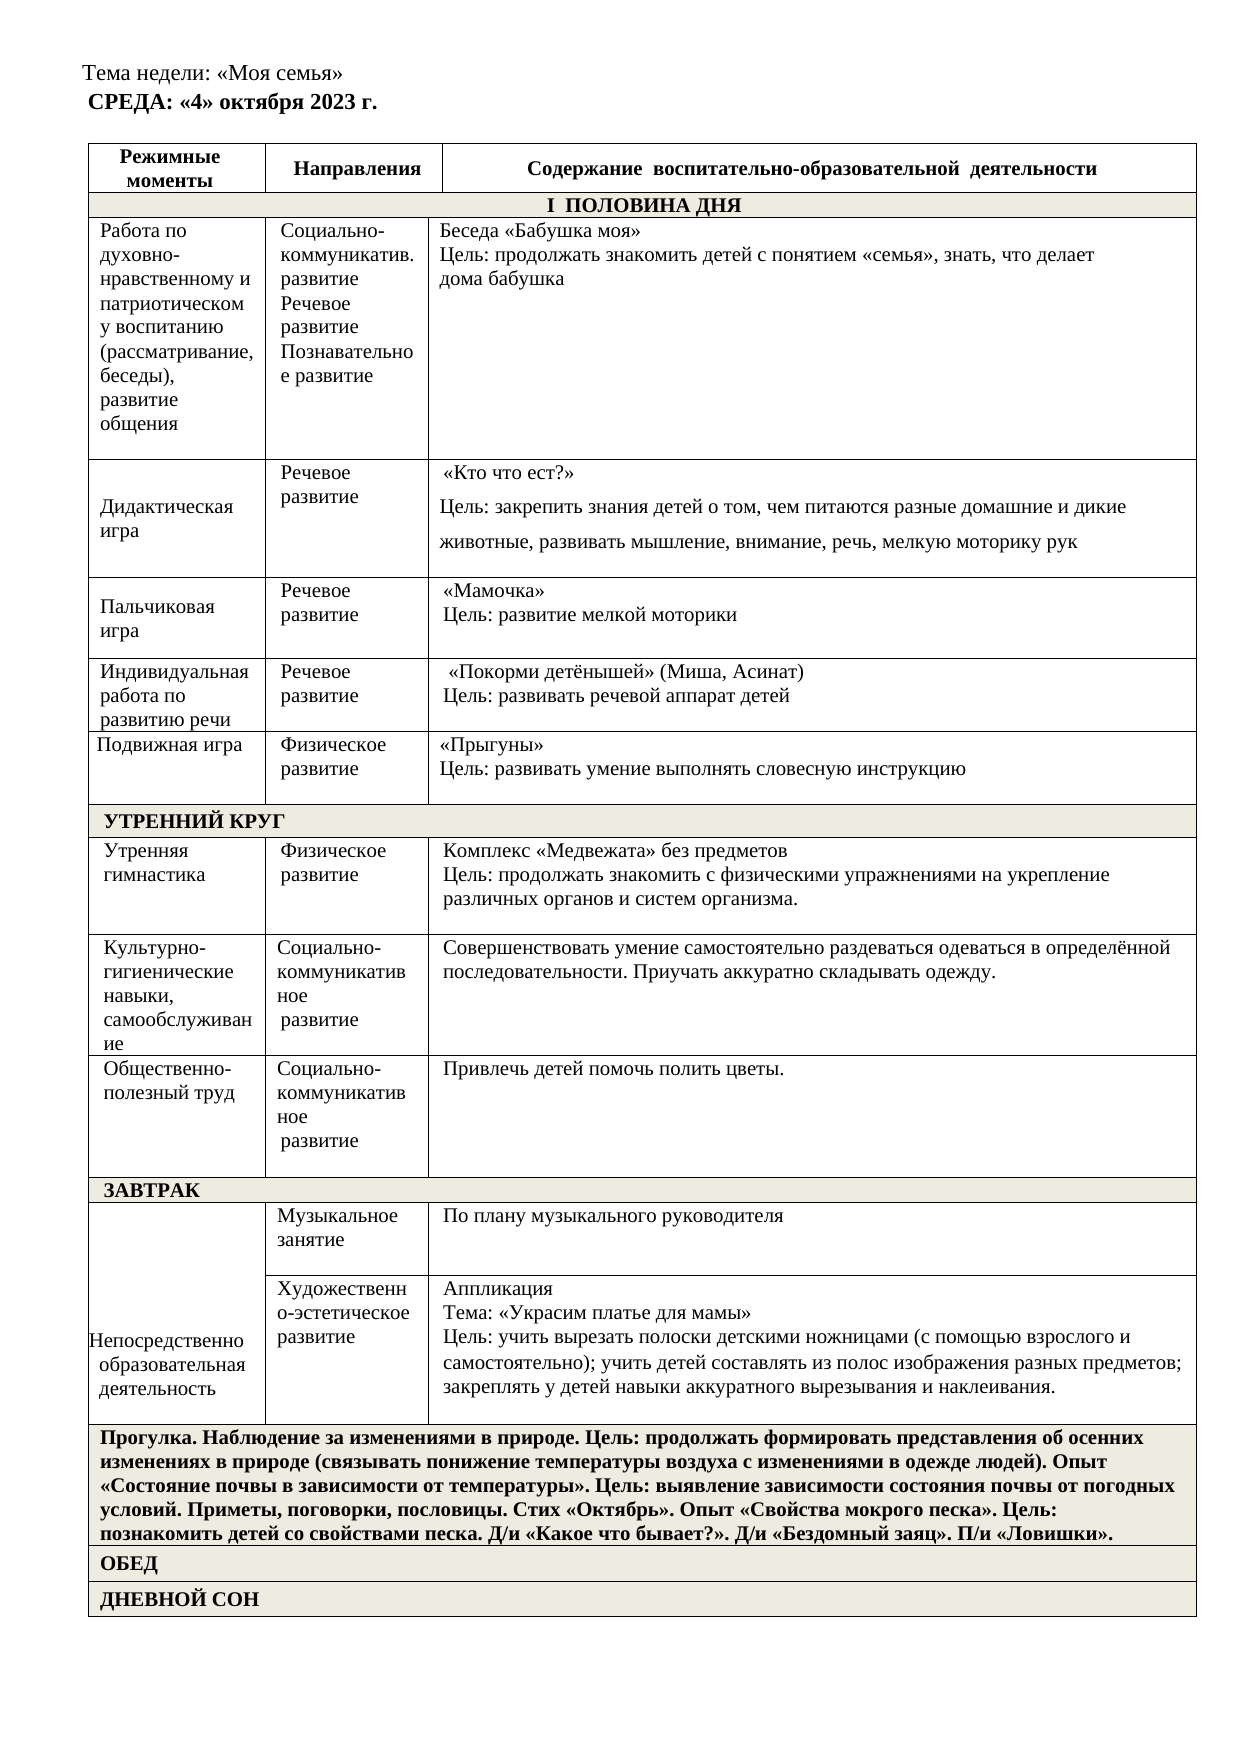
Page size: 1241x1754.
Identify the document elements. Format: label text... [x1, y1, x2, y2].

table_cell Социально-коммуникативное развитие [266, 1056, 428, 1177]
table_cell Подвижная игра [89, 732, 265, 804]
table_cell Художественно-эстетическое развитие [266, 1276, 428, 1424]
table_cell Дидактическая игра [89, 460, 265, 577]
table_cell Общественно-полезный труд [89, 1056, 265, 1177]
table_header Направления [266, 144, 442, 192]
table_cell «Покорми детёнышей» (Миша, Асинат) Цель: развивать речевой аппарат детей [429, 659, 1196, 731]
table_header Режимные моменты [89, 144, 265, 192]
table_cell Пальчиковая игра [89, 578, 265, 658]
table_cell ЗАВТРАК [89, 1178, 1196, 1202]
table_cell Социально-коммуникативное развитие [266, 935, 428, 1055]
table_header Содержание воспитательно-образовательной деятельности [443, 144, 1196, 192]
table_cell Беседа «Бабушка моя» Цель: продолжать знакомить детей с понятием «семья», знать, что делает дома бабушка [429, 218, 1196, 459]
table_cell «Прыгуны» Цель: развивать умение выполнять словесную инструкцию [429, 732, 1196, 804]
text СРЕДА: «4» октября 2023 г. [59, 88, 1152, 114]
table_cell «Мамочка» Цель: развитие мелкой моторики [429, 578, 1196, 658]
table_cell Физическое развитие [266, 732, 428, 804]
table_cell Социально-коммуникатив. развитие Речевое развитие Познавательное развитие [266, 218, 428, 459]
table_cell Речевое развитие [266, 460, 428, 577]
table_cell Музыкальное занятие [266, 1203, 428, 1275]
table_cell Утренняя гимнастика [89, 838, 265, 934]
table_cell Совершенствовать умение самостоятельно раздеваться одеваться в определённой последовательности. Приучать аккуратно складывать одежду. [429, 935, 1196, 1055]
table_cell Речевое развитие [266, 659, 428, 731]
table_cell По плану музыкального руководителя [429, 1203, 1196, 1275]
text Тема недели: «Моя семья» [59, 59, 1152, 85]
table_cell Речевое развитие [266, 578, 428, 658]
table_cell Прогулка. Наблюдение за изменениями в природе. Цель: продолжать формировать представления об осенних изменениях в природе (связывать понижение температуры воздуха с изменениями в одежде людей). Опыт «Состояние почвы в зависимости от температуры». Цель: выявление зависимости состояния почвы от погодных условий. Приметы, поговорки, пословицы. Стих «Октябрь». Опыт «Свойства мокрого песка». Цель: познакомить детей со свойствами песка. Д/и «Какое что бывает?». Д/и «Бездомный заяц». П/и «Ловишки». [89, 1425, 1196, 1545]
table_cell Привлечь детей помочь полить цветы. [429, 1056, 1196, 1177]
table_cell Индивидуальная работа по развитию речи [89, 659, 265, 731]
table_cell «Кто что ест?» Цель: закрепить знания детей о том, чем питаются разные домашние и дикие животные, развивать мышление, внимание, речь, мелкую моторику рук [429, 460, 1196, 577]
table_cell УТРЕННИЙ КРУГ [89, 805, 1196, 837]
table_cell Культурно-гигиенические навыки, самообслуживание [89, 935, 265, 1055]
table_cell I ПОЛОВИНА ДНЯ [89, 193, 1196, 217]
table_cell Физическое развитие [266, 838, 428, 934]
table_cell ДНЕВНОЙ СОН [89, 1582, 1196, 1616]
table_cell Комплекс «Медвежата» без предметов Цель: продолжать знакомить с физическими упражнениями на укрепление различных органов и систем организма. [429, 838, 1196, 934]
table_cell Непосредственно образовательная деятельность [89, 1203, 265, 1424]
table_cell Аппликация Тема: «Украсим платье для мамы» Цель: учить вырезать полоски детскими ножницами (с помощью взрослого и самостоятельно); учить детей составлять из полос изображения разных предметов; закреплять у детей навыки аккуратного вырезывания и наклеивания. [429, 1276, 1196, 1424]
table_cell ОБЕД [89, 1546, 1196, 1581]
table_cell Работа по духовно-нравственному и патриотическому воспитанию (рассматривание, беседы), развитие общения [89, 218, 265, 459]
